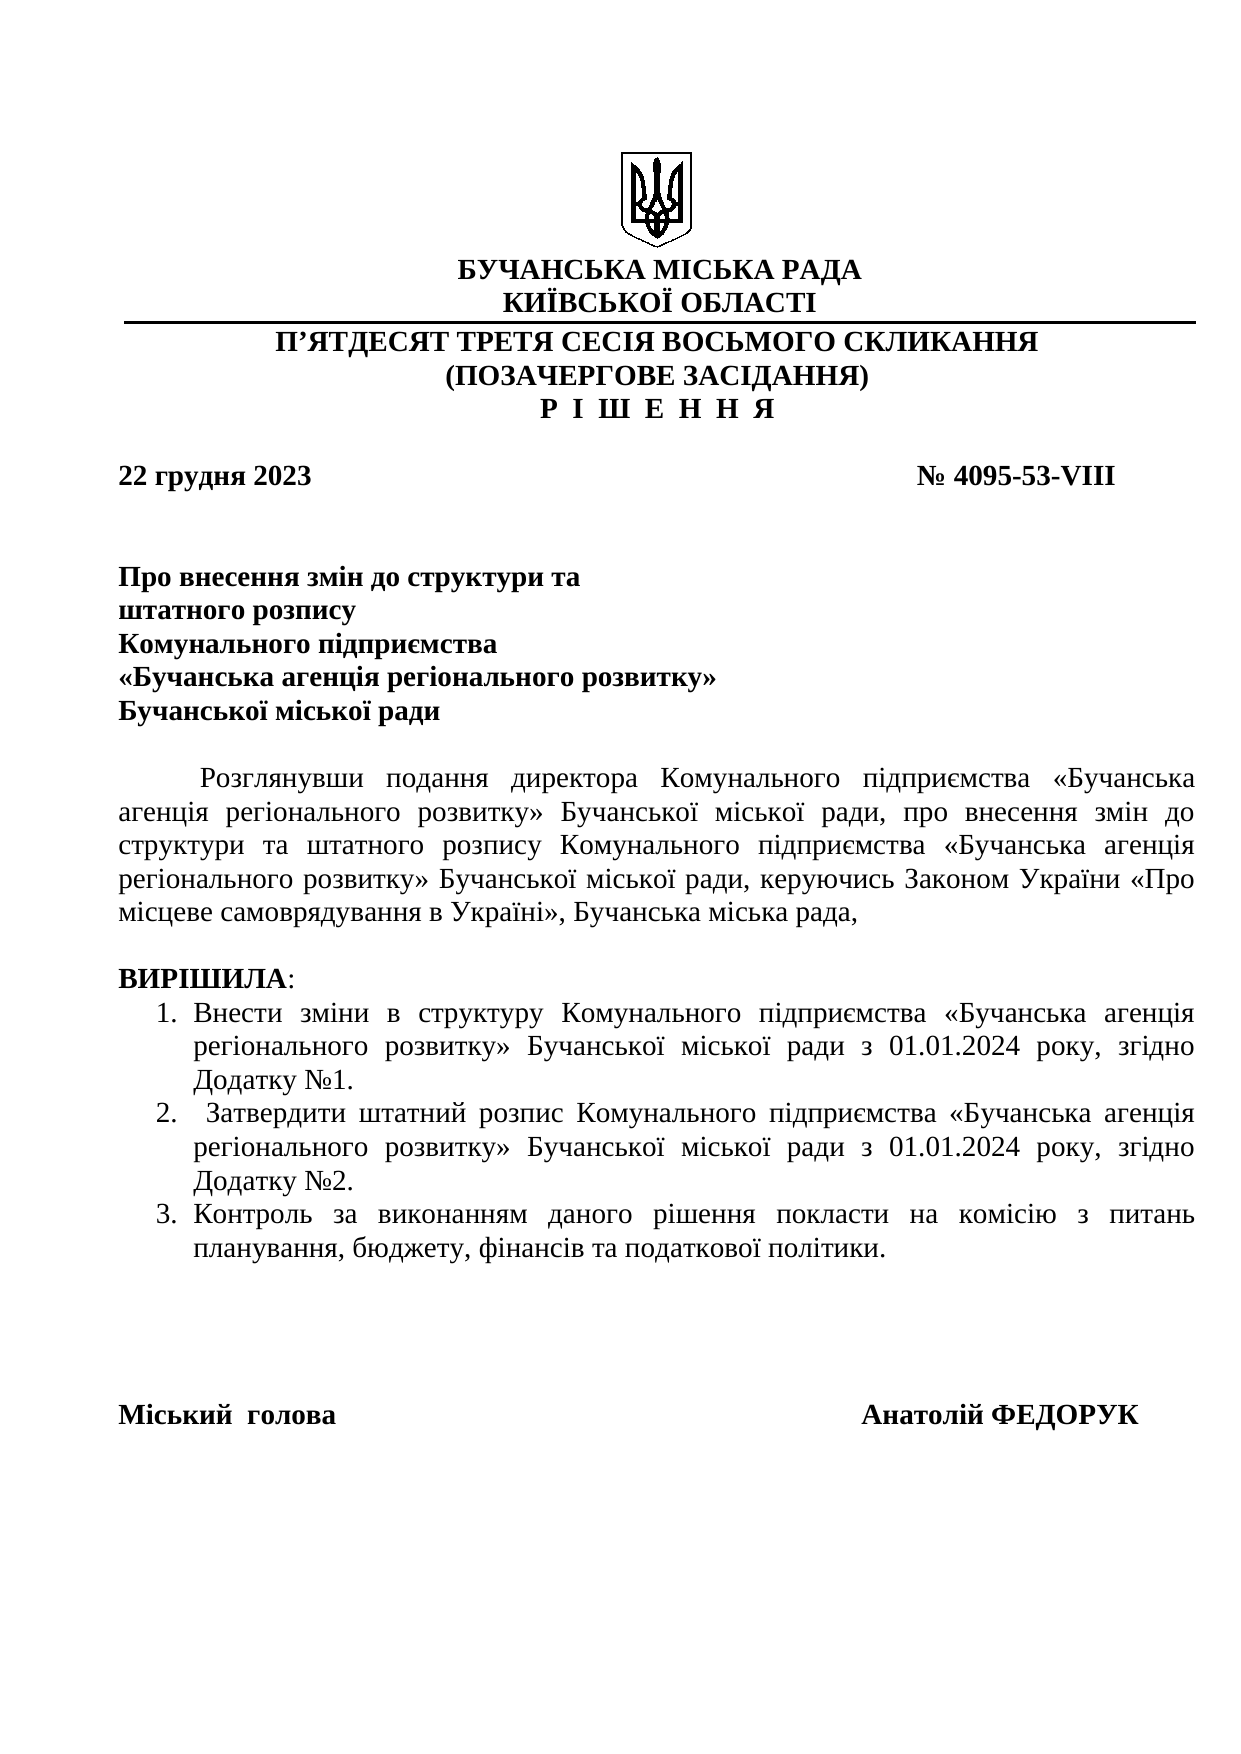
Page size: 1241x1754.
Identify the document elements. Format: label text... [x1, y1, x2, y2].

text Бучанської міської ради [118, 693, 1166, 727]
text Про внесення змін до структури та [118, 559, 1166, 592]
text ВИРІШИЛА: [118, 961, 1196, 995]
text П’ЯТДЕСЯТ ТРЕТЯ СЕСІЯ ВОСЬМОГО СКЛИКАННЯ [118, 324, 1196, 358]
text Р І Ш Е Н Н Я [118, 391, 1196, 425]
list Затвердити штатний розпис Комунального підприємства «Бучанська агенція регіонального розвитку» Бучанської міської ради з 01.01.2024 року, згідно Додатку №2. [156, 1096, 1196, 1196]
text 22 грудня 2023 № 4095-53-VIІІ [118, 458, 1196, 492]
text (ПОЗАЧЕРГОВЕ ЗАСІДАННЯ) [118, 358, 1196, 391]
text Міський голова Анатолій ФЕДОРУК [118, 1397, 1166, 1431]
text «Бучанська агенція регіонального розвитку» [118, 659, 1166, 693]
list Контроль за виконанням даного рішення покласти на комісію з питань планування, бюджету, фінансів та податкової політики. [156, 1196, 1196, 1263]
text штатного розпису [118, 592, 1166, 626]
list Внести зміни в структуру Комунального підприємства «Бучанська агенція регіонального розвитку» Бучанської міської ради з 01.01.2024 року, згідно Додатку №1. [156, 995, 1196, 1096]
text КИЇВСЬКОЇ ОБЛАСТІ [123, 285, 1196, 324]
text Розглянувши подання директора Комунального підприємства «Бучанська агенція регіонального розвитку» Бучанської міської ради, про внесення змін до структури та штатного розпису Комунального підприємства «Бучанська агенція регіонального розвитку» Бучанської міської ради, керуючись Законом України «Про місцеве самоврядування в Україні», Бучанська міська рада, [118, 760, 1196, 928]
text БУЧАНСЬКА МІСЬКА РАДА [123, 252, 1196, 285]
text Комунального підприємства [118, 626, 1166, 659]
